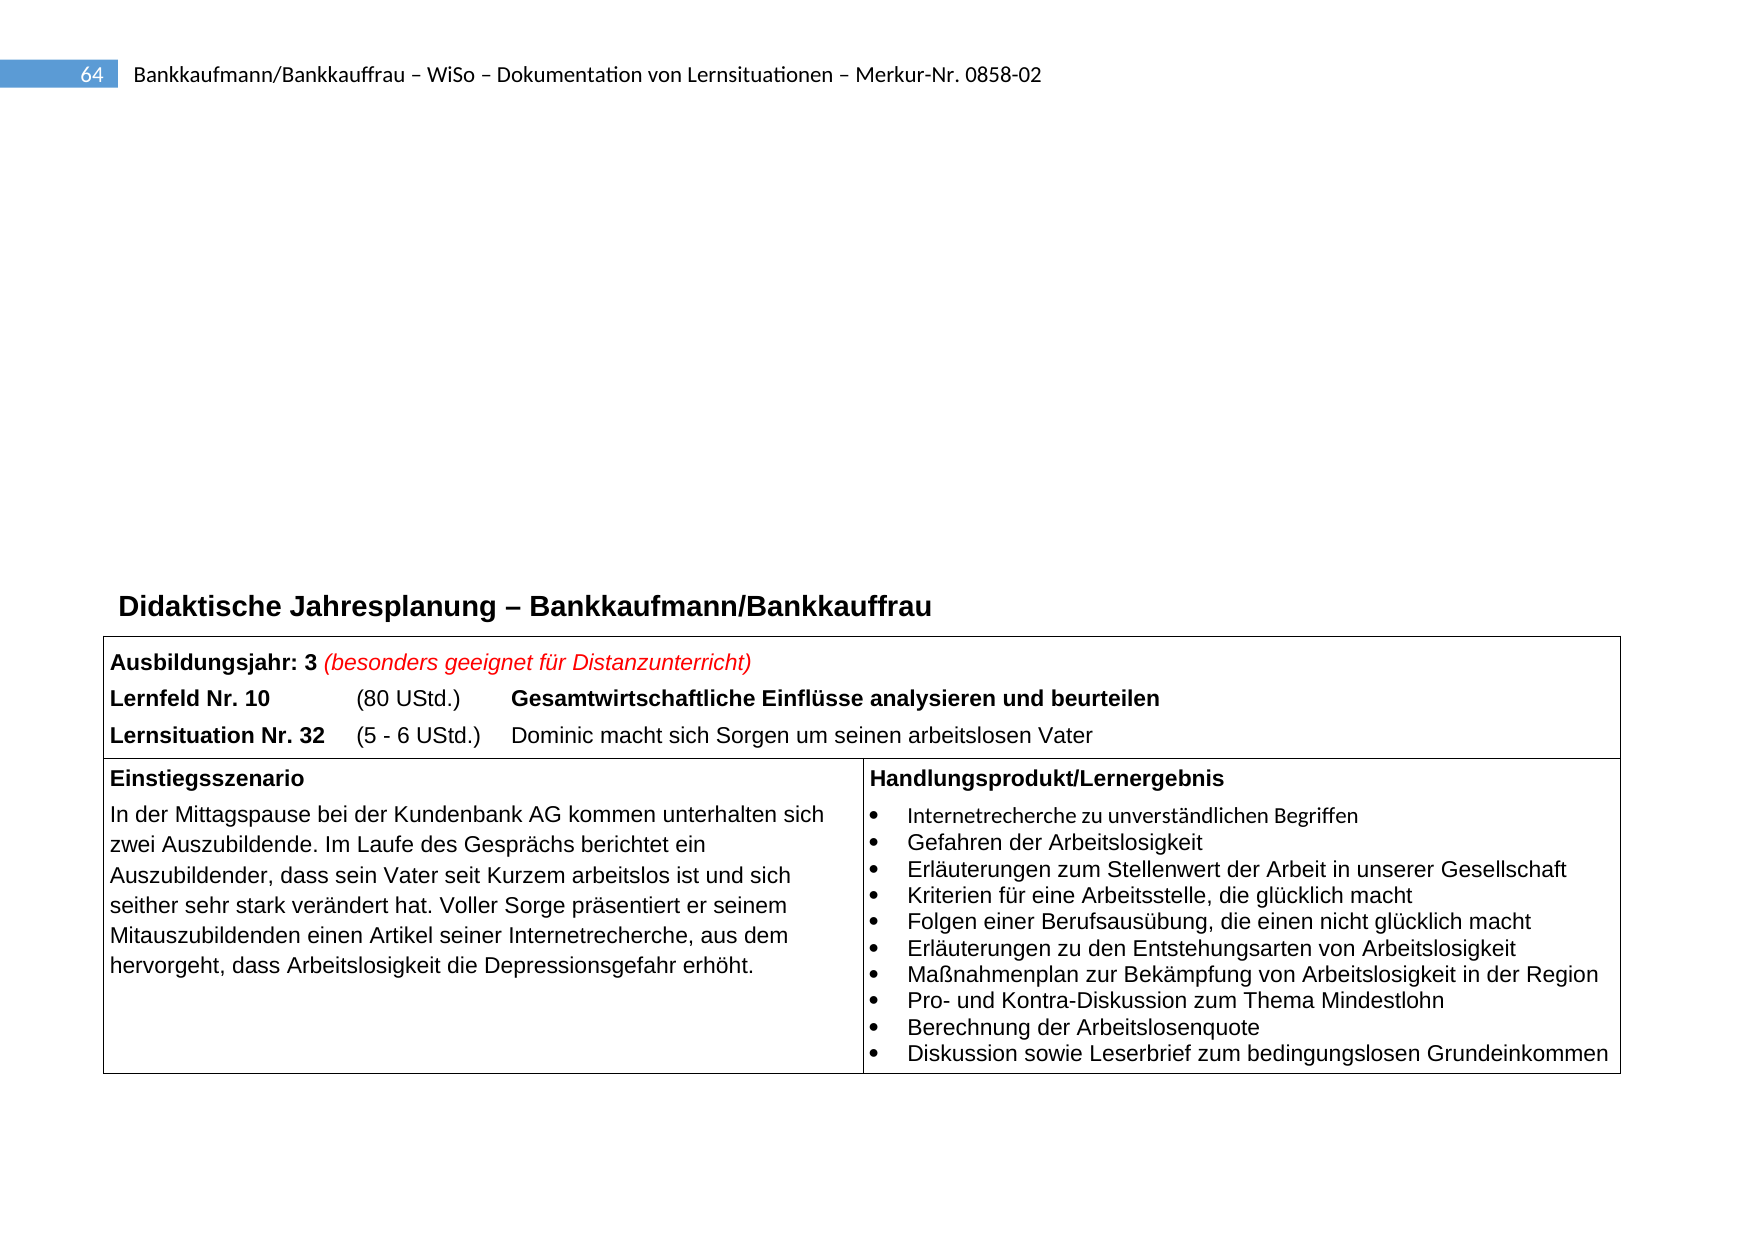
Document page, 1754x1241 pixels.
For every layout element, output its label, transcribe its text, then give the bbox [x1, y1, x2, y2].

table_cell Handlungsprodukt/Lernergebnis [864, 759, 1620, 1072]
table_cell Einstiegsszenario In der Mittagspause bei der Kundenbank AG kommen unterhalten sich zwei Auszubildende. Im Laufe des Gesprächs berichtet ein Auszubildender, dass sein Vater seit Kurzem arbeitslos ist und sich seither sehr stark verändert hat. Voller Sorge präsentiert er seinem Mitauszubildenden einen Artikel seiner Internetrecherche, aus dem hervorgeht, dass Arbeitslosigkeit die Depressionsgefahr erhöht. [104, 759, 863, 1072]
text Didaktische Jahresplanung – Bankkaufmann/Bankkauffrau [118, 589, 1606, 623]
table_header Ausbildungsjahr: (besonders geeignet für Distanzunterricht) Lernfeld Nr. (80 UStd.) Gesamtwirtschaftliche Einflüsse analysieren und beurteilen Lernsituation Nr. ( UStd.) [104, 637, 1620, 758]
